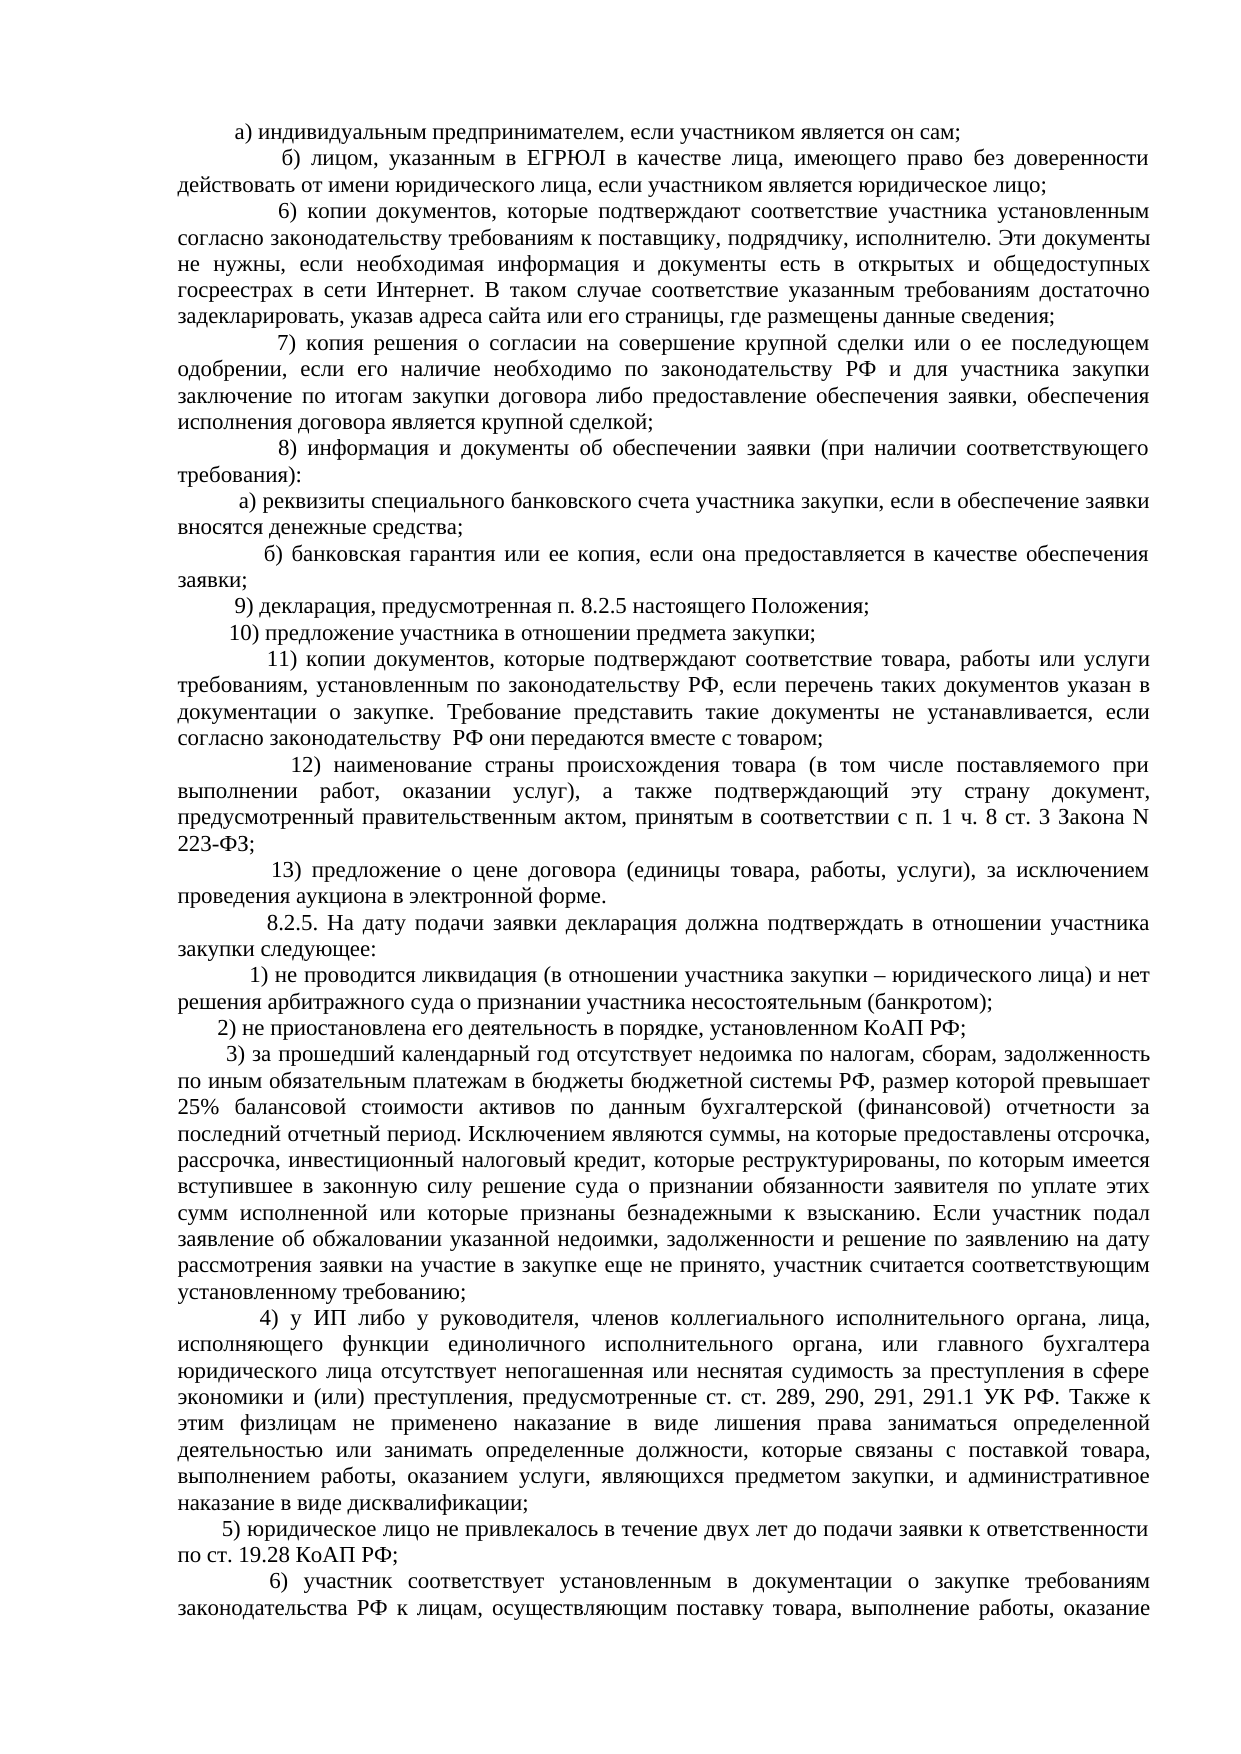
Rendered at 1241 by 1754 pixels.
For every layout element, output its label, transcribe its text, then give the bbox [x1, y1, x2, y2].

text 12) наименование страны происхождения товара (в том числе поставляемого при выполнении работ, оказании услуг), а также подтверждающий эту страну документ, предусмотренный правительственным актом, принятым в соответствии с п. 1 ч. 8 ст. 3 Закона N 223-ФЗ; [177, 751, 1152, 856]
text 2) не приостановлена его деятельность в порядке, установленном КоАП РФ; [177, 1014, 1152, 1041]
text 4) у ИП либо у руководителя, членов коллегиального исполнительного органа, лица, исполняющего функции единоличного исполнительного органа, или главного бухгалтера юридического лица отсутствует непогашенная или неснятая судимость за преступления в сфере экономики и (или) преступления, предусмотренные ст. ст. 289, 290, 291, 291.1 УК РФ. Также к этим физлицам не применено наказание в виде лишения права заниматься определенной деятельностью или занимать определенные должности, которые связаны с поставкой товара, выполнением работы, оказанием услуги, являющихся предметом закупки, и административное наказание в виде дисквалификации; [177, 1304, 1152, 1515]
text б) лицом, указанным в ЕГРЮЛ в качестве лица, имеющего право без доверенности действовать от имени юридического лица, если участником является юридическое лицо; [177, 144, 1152, 197]
text 1) не проводится ликвидация (в отношении участника закупки – юридического лица) и нет решения арбитражного суда о признании участника несостоятельным (банкротом); [177, 961, 1152, 1014]
text 5) юридическое лицо не привлекалось в течение двух лет до подачи заявки к ответственности по ст. 19.28 КоАП РФ; [177, 1515, 1152, 1568]
text 11) копии документов, которые подтверждают соответствие товара, работы или услуги требованиям, установленным по законодательству РФ, если перечень таких документов указан в документации о закупке. Требование представить такие документы не устанавливается, если согласно законодательству РФ они передаются вместе с товаром; [177, 645, 1152, 751]
text 9) декларация, предусмотренная п. 8.2.5 настоящего Положения; [177, 592, 1152, 619]
text 13) предложение о цене договора (единицы товара, работы, услуги), за исключением проведения аукциона в электронной форме. [177, 856, 1152, 909]
text 3) за прошедший календарный год отсутствует недоимка по налогам, сборам, задолженность по иным обязательным платежам в бюджеты бюджетной системы РФ, размер которой превышает 25% балансовой стоимости активов по данным бухгалтерской (финансовой) отчетности за последний отчетный период. Исключением являются суммы, на которые предоставлены отсрочка, рассрочка, инвестиционный налоговый кредит, которые реструктурированы, по которым имеется вступившее в законную силу решение суда о признании обязанности заявителя по уплате этих сумм исполненной или которые признаны безнадежными к взысканию. Если участник подал заявление об обжаловании указанной недоимки, задолженности и решение по заявлению на дату рассмотрения заявки на участие в закупке еще не принято, участник считается соответствующим установленному требованию; [177, 1041, 1152, 1304]
text а) реквизиты специального банковского счета участника закупки, если в обеспечение заявки вносятся денежные средства; [177, 487, 1152, 540]
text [177, 1568, 1152, 1620]
text 10) предложение участника в отношении предмета закупки; [177, 619, 1152, 645]
text 8.2.5. На дату подачи заявки декларация должна подтверждать в отношении участника закупки следующее: [177, 909, 1152, 961]
text 7) копия решения о согласии на совершение крупной сделки или о ее последующем одобрении, если его наличие необходимо по законодательству РФ и для участника закупки заключение по итогам закупки договора либо предоставление обеспечения заявки, обеспечения исполнения договора является крупной сделкой; [177, 329, 1152, 434]
text б) банковская гарантия или ее копия, если она предоставляется в качестве обеспечения заявки; [177, 540, 1152, 592]
text 8) информация и документы об обеспечении заявки (при наличии соответствующего требования): [177, 434, 1152, 487]
text 6) копии документов, которые подтверждают соответствие участника установленным согласно законодательству требованиям к поставщику, подрядчику, исполнителю. Эти документы не нужны, если необходимая информация и документы есть в открытых и общедоступных госреестрах в сети Интернет. В таком случае соответствие указанным требованиям достаточно задекларировать, указав адреса сайта или его страницы, где размещены данные сведения; [177, 197, 1152, 329]
text а) индивидуальным предпринимателем, если участником является он сам; [177, 118, 1152, 144]
